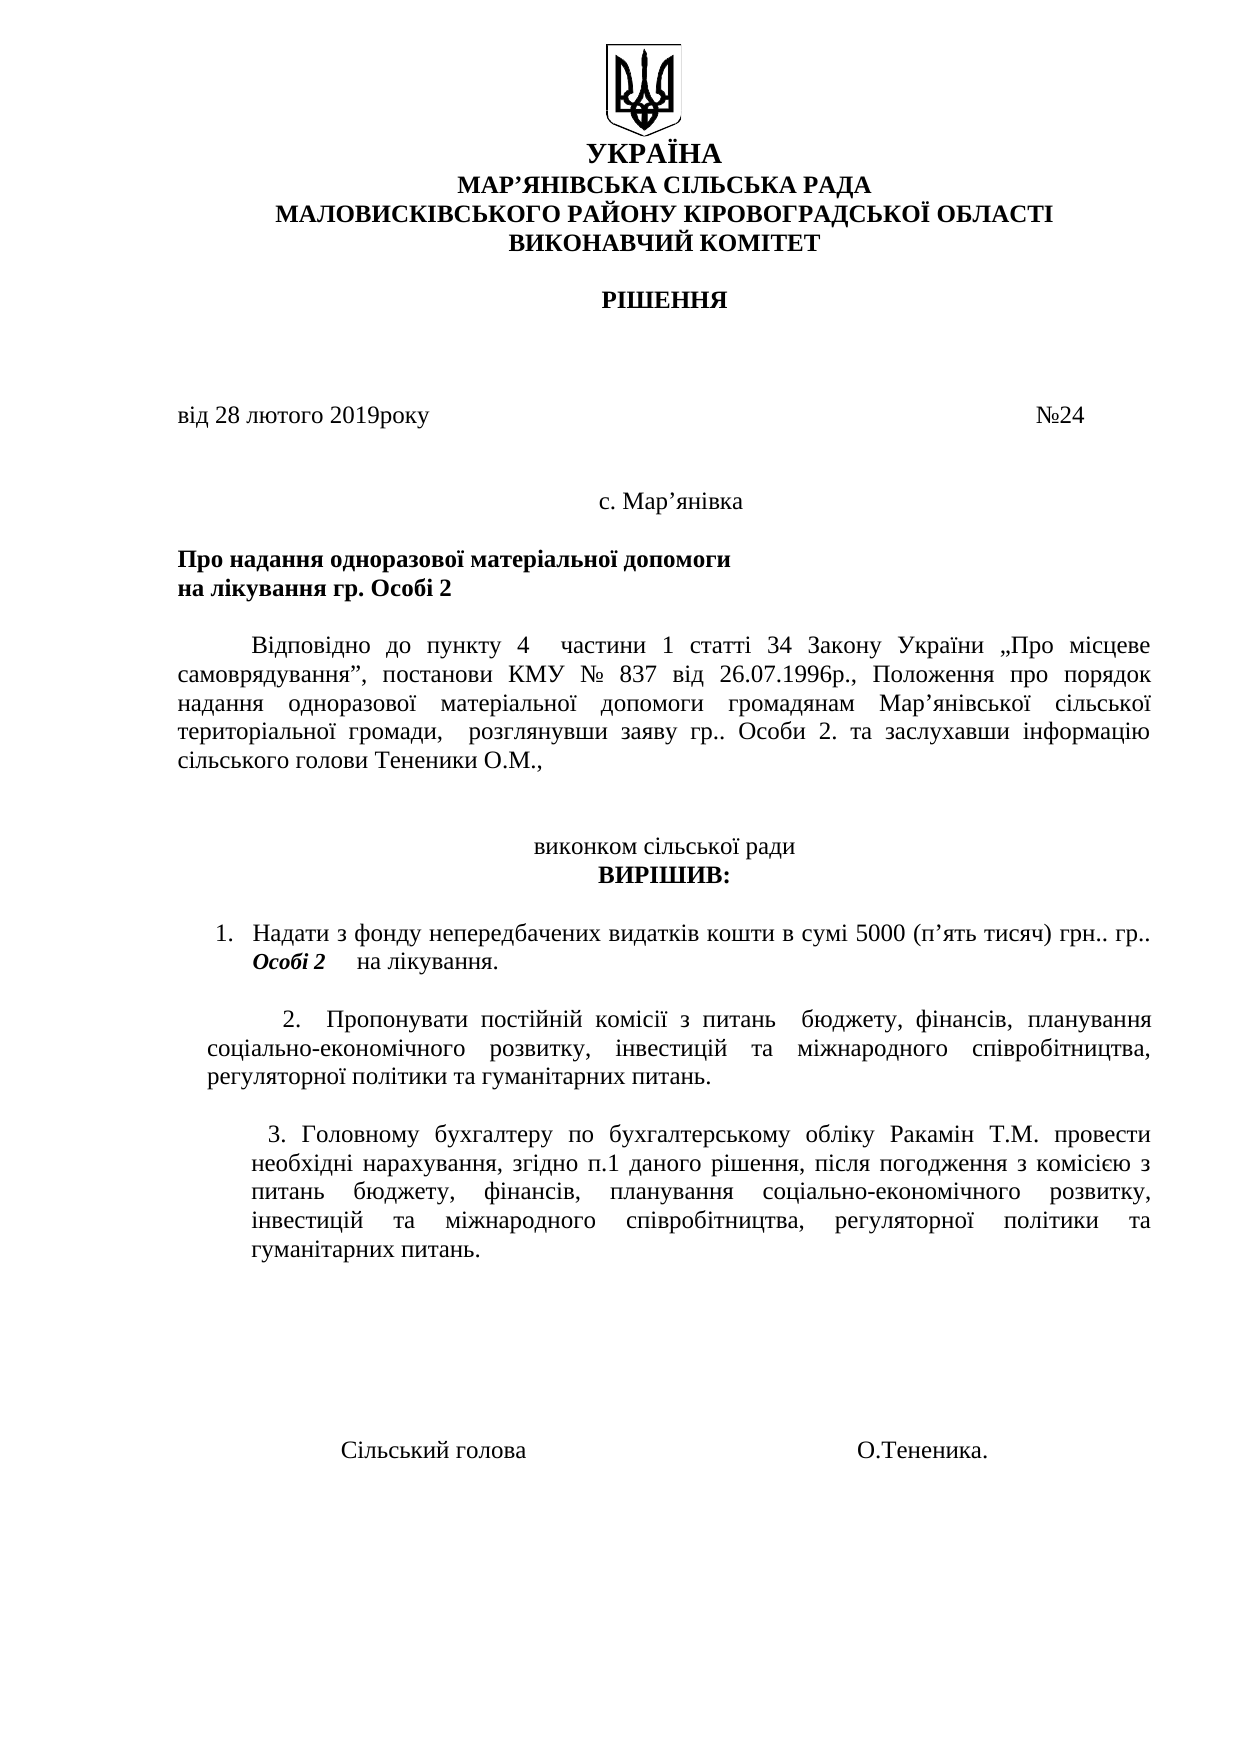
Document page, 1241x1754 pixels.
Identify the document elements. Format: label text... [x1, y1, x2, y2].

text 3. Головному бухгалтеру по бухгалтерському обліку Ракамін Т.М. провести необхідні нарахування, згідно п.1 даного рішення, після погодження з комісією з питань бюджету, фінансів, планування соціально-економічного розвитку, інвестицій та міжнародного співробітництва, регуляторної політики та гуманітарних питань. [177, 1119, 1152, 1263]
text 2. Пропонувати постійній комісії з питань бюджету, фінансів, планування соціально-економічного розвитку, інвестицій та міжнародного співробітництва, регуляторної політики та гуманітарних питань. [207, 1004, 1152, 1090]
text на лікування гр. Особі 2 [177, 573, 1152, 601]
text с. Мар’янівка [177, 486, 1152, 515]
text МАЛОВИСКІВСЬКОГО РАЙОНУ КІРОВОГРАДСЬКОЇ ОБЛАСТІ ВИКОНАВЧИЙ КОМІТЕТ [177, 199, 1152, 256]
text Відповідно до пункту 4 частини 1 статті 34 Закону України „Про місцеве самоврядування”, постанови КМУ № 837 від 26.07.1996р., Положення про порядок надання одноразової матеріальної допомоги громадянам Мар’янівської сільської територіальної громади, розглянувши заяву гр.. Особи 2. та заслухавши інформацію сільського голови Тененики О.М., [177, 630, 1152, 774]
text Сільський голова О.Тененика. [177, 1435, 1152, 1464]
text виконком сільської ради [177, 831, 1152, 860]
text Про надання одноразової матеріальної допомоги [177, 544, 1152, 573]
text від 28 лютого 2019року №24 [177, 400, 1152, 429]
text МАР’ЯНІВСЬКА СІЛЬСЬКА РАДА [177, 170, 1152, 199]
text УКРАЇНА [177, 137, 1171, 170]
text ВИРІШИВ: [177, 860, 1152, 889]
list Надати з фонду непередбачених видатків кошти в сумі 5000 (п’ять тисяч) грн.. гр.. Особі 2 на лікування. [215, 918, 1152, 975]
text РІШЕННЯ [177, 285, 1152, 314]
